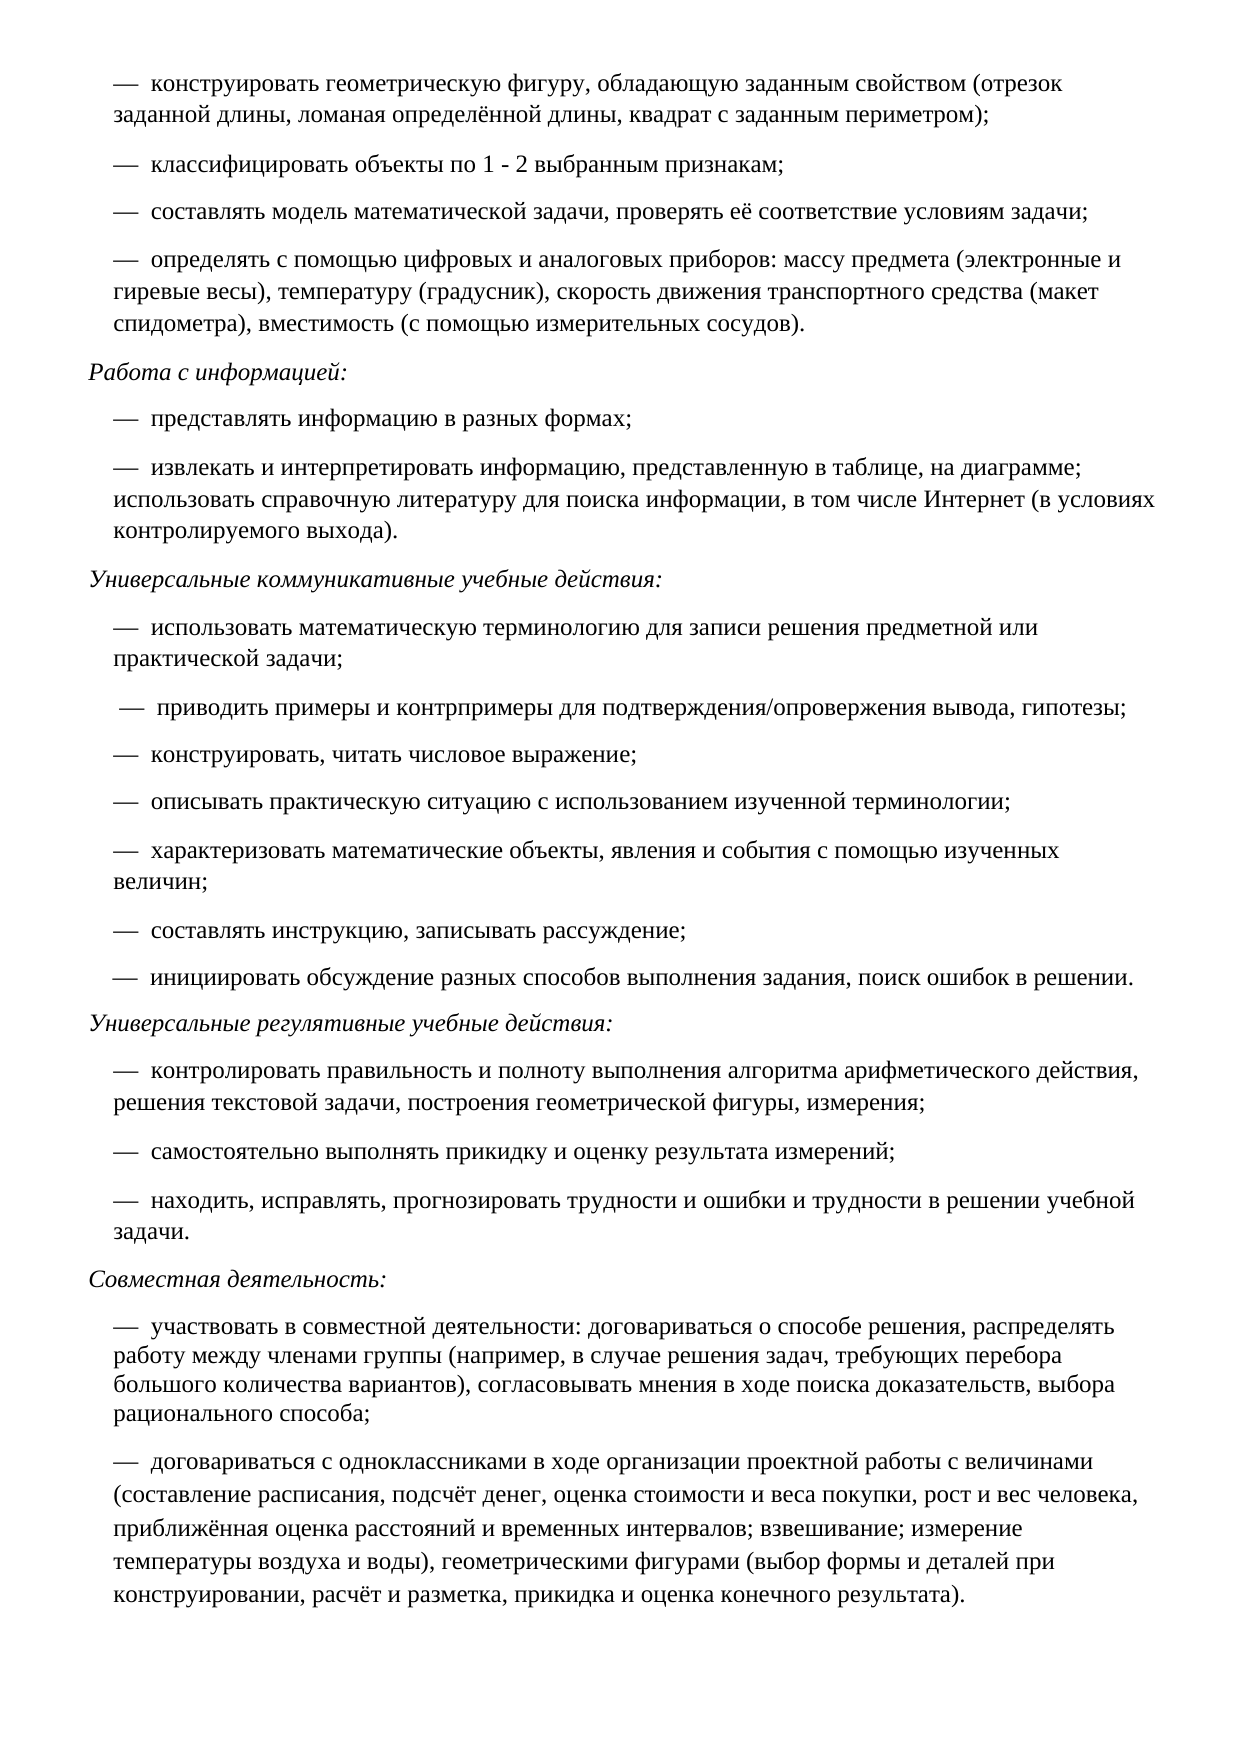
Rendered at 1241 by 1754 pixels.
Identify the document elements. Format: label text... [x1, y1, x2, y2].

text — инициировать обсуждение разных способов выполнения задания, поиск ошибок в решении. [88, 964, 1158, 991]
text — представлять информацию в разных формах; [113, 404, 1158, 432]
text — конструировать, читать числовое выражение; [113, 741, 1158, 768]
text — контролировать правильность и полноту выполнения алгоритма арифметического действия, решения текстовой задачи, построения геометрической фигуры, измерения; [113, 1056, 1143, 1115]
text — извлекать и интерпретировать информацию, представленную в таблице, на диаграмме; использовать справочную литературу для поиска информации, в том числе Интернет (в условиях контролируемого выхода). [113, 452, 1158, 544]
text — составлять модель математической задачи, проверять её соответствие условиям задачи; [113, 197, 1158, 224]
text — конструировать геометрическую фигуру, обладающую заданным свойством (отрезок заданной длины, ломаная определённой длины, квадрат с заданным периметром); [113, 68, 1068, 128]
text — классифицировать объекты по 1 - 2 выбранным признакам; [113, 150, 1158, 177]
text — использовать математическую терминологию для записи решения предметной или практической задачи; [113, 612, 1053, 672]
text — находить, исправлять, прогнозировать трудности и ошибки и трудности в решении учебной задачи. [113, 1185, 1143, 1245]
text — характеризовать математические объекты, явления и события с помощью изученных величин; [113, 835, 1068, 895]
text Работа с информацией: [88, 358, 1158, 386]
text — самостоятельно выполнять прикидку и оценку результата измерений; [113, 1138, 1158, 1165]
text Совместная деятельность: [88, 1266, 1158, 1293]
text — приводить примеры и контрпримеры для подтверждения/опровержения вывода, гипотезы; [88, 694, 1158, 721]
text Универсальные регулятивные учебные действия: [88, 1010, 1158, 1037]
text — определять с помощью цифровых и аналоговых приборов: массу предмета (электронные и гиревые весы), температуру (градусник), скорость движения транспортного средства (макет спидометра), вместимость (с помощью измерительных сосудов). [113, 244, 1128, 337]
text — договариваться с одноклассниками в ходе организации проектной работы с величинами (составление расписания, подсчёт денег, оценка стоимости и веса покупки, рост и вес человека, приближённая оценка расстояний и временных интервалов; взвешивание; измерение температуры воздуха и воды), геометрическими фигурами (выбор формы и деталей при конструировании, расчёт и разметка, прикидка и оценка конечного результата). [113, 1446, 1143, 1608]
text — описывать практическую ситуацию с использованием изученной терминологии; [113, 788, 1158, 815]
text Универсальные коммуникативные учебные действия: [88, 566, 1158, 593]
text — участвовать в совместной деятельности: договариваться о способе решения, распределять работу между членами группы (например, в случае решения задач, требующих перебора большого количества вариантов), согласовывать мнения в ходе поиска доказательств, выбора рационального способа; [113, 1311, 1128, 1426]
text — составлять инструкцию, записывать рассуждение; [113, 917, 1158, 944]
